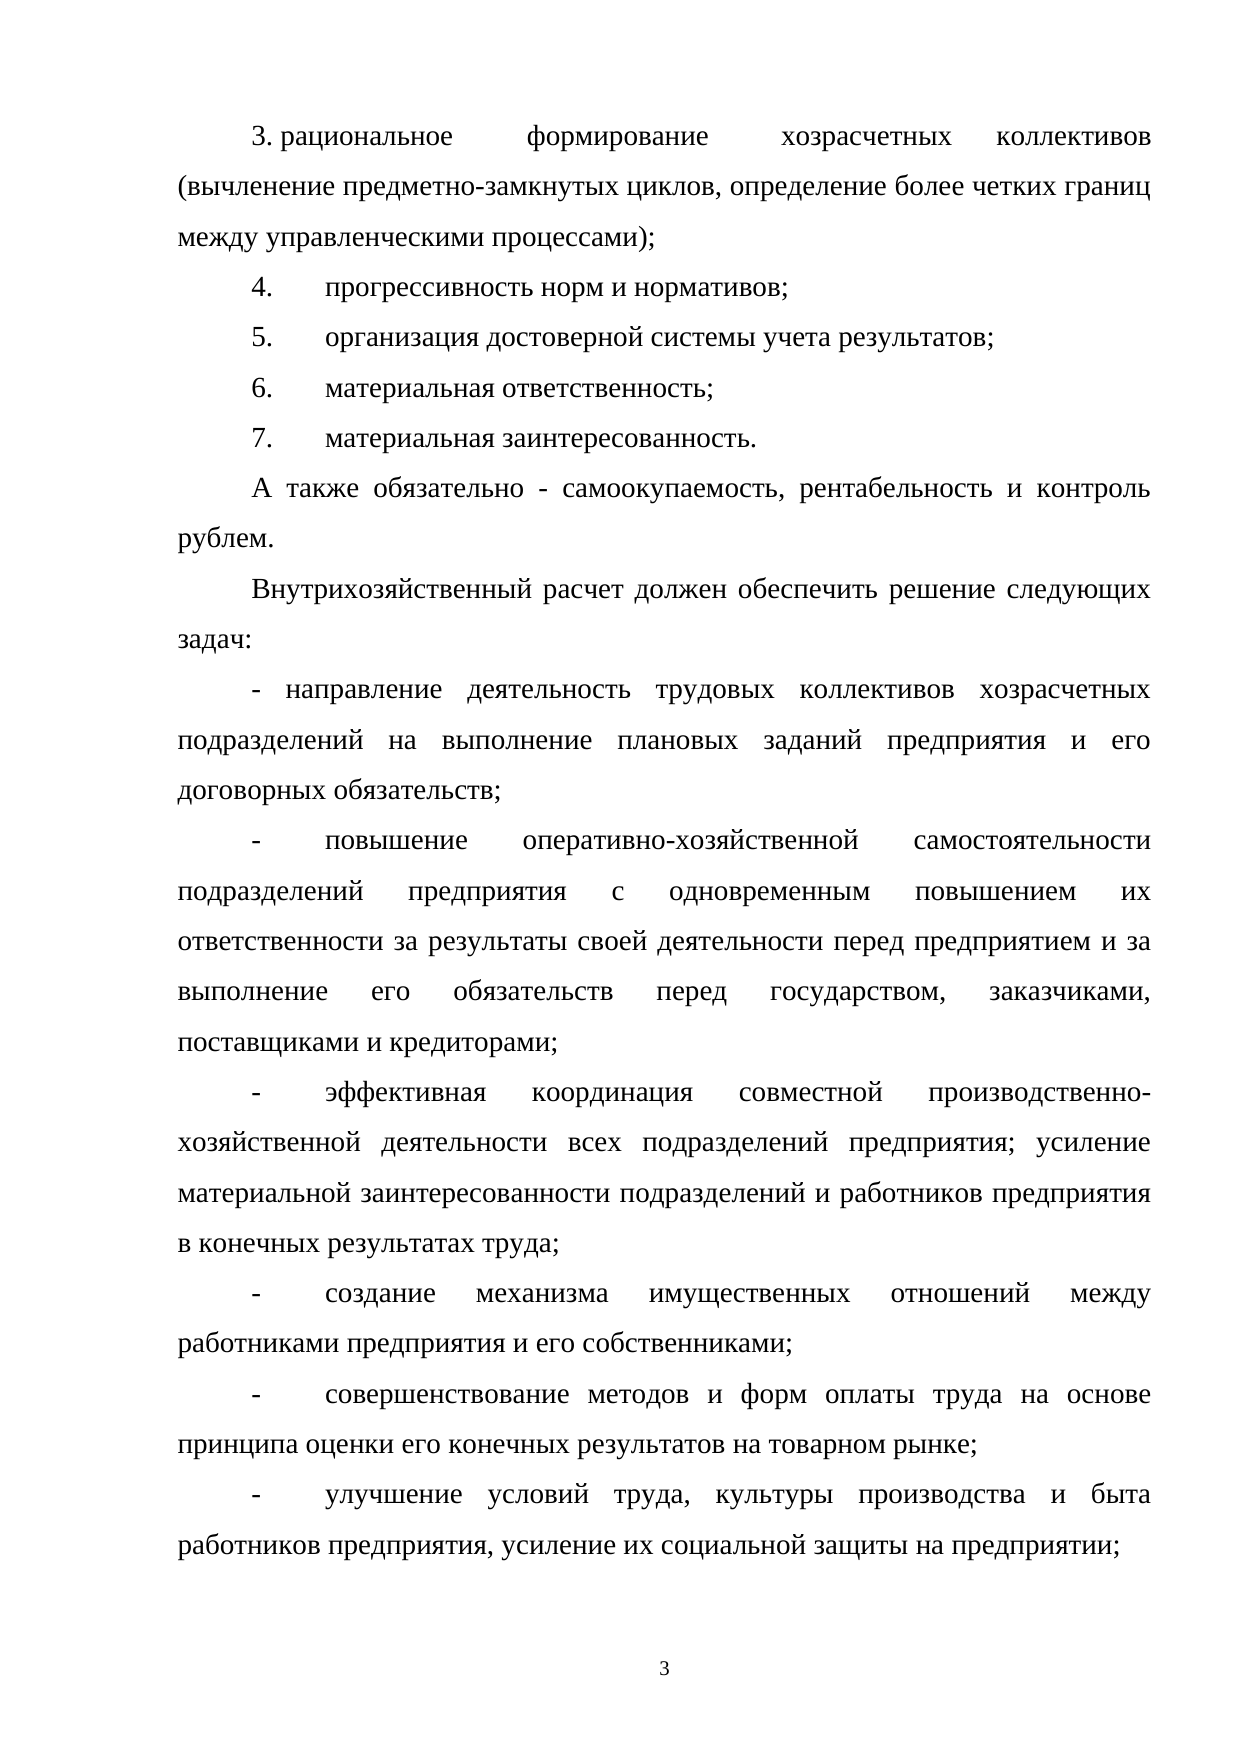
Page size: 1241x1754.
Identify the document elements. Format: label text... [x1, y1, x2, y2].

text - направление деятельность трудовых коллективов хозрасчетных подразделений на выполнение плановых заданий предприятия и его договорных обязательств; [177, 672, 1152, 806]
list улучшение условий труда, культуры производства и быта работников предприятия, усиление их социальной защиты на предприятии; [177, 1477, 1152, 1560]
list повышение оперативно-хозяйственной самостоятельности подразделений предприятия с одновременным повышением их ответственности за результаты своей деятельности перед предприятием и за выполнение его обязательств перед государством, заказчиками, поставщиками и кредиторами; [177, 822, 1152, 1057]
list организация достоверной системы учета результатов; [177, 319, 1152, 353]
list создание механизма имущественных отношений между работниками предприятия и его собственниками; [177, 1275, 1152, 1359]
list материальная ответственность; [177, 370, 1152, 403]
list прогрессивность норм и нормативов; [177, 269, 1152, 303]
text Внутрихозяйственный расчет должен обеспечить решение следующих задач: [177, 571, 1152, 655]
text 3. рациональное формирование хозрасчетных коллективов (вычленение предметно-замкнутых циклов, определение более четких границ между управленческими процессами); [177, 118, 1152, 252]
list материальная заинтересованность. [177, 420, 1152, 453]
list эффективная координация совместной производственно-хозяйственной деятельности всех подразделений предприятия; усиление материальной заинтересованности подразделений и работников предприятия в конечных результатах труда; [177, 1074, 1152, 1258]
text - совершенствование методов и форм оплаты труда на основе принципа оценки его конечных результатов на товарном рынке; [177, 1376, 1152, 1460]
text А также обязательно - самоокупаемость, рентабельность и контроль рублем. [177, 470, 1152, 554]
